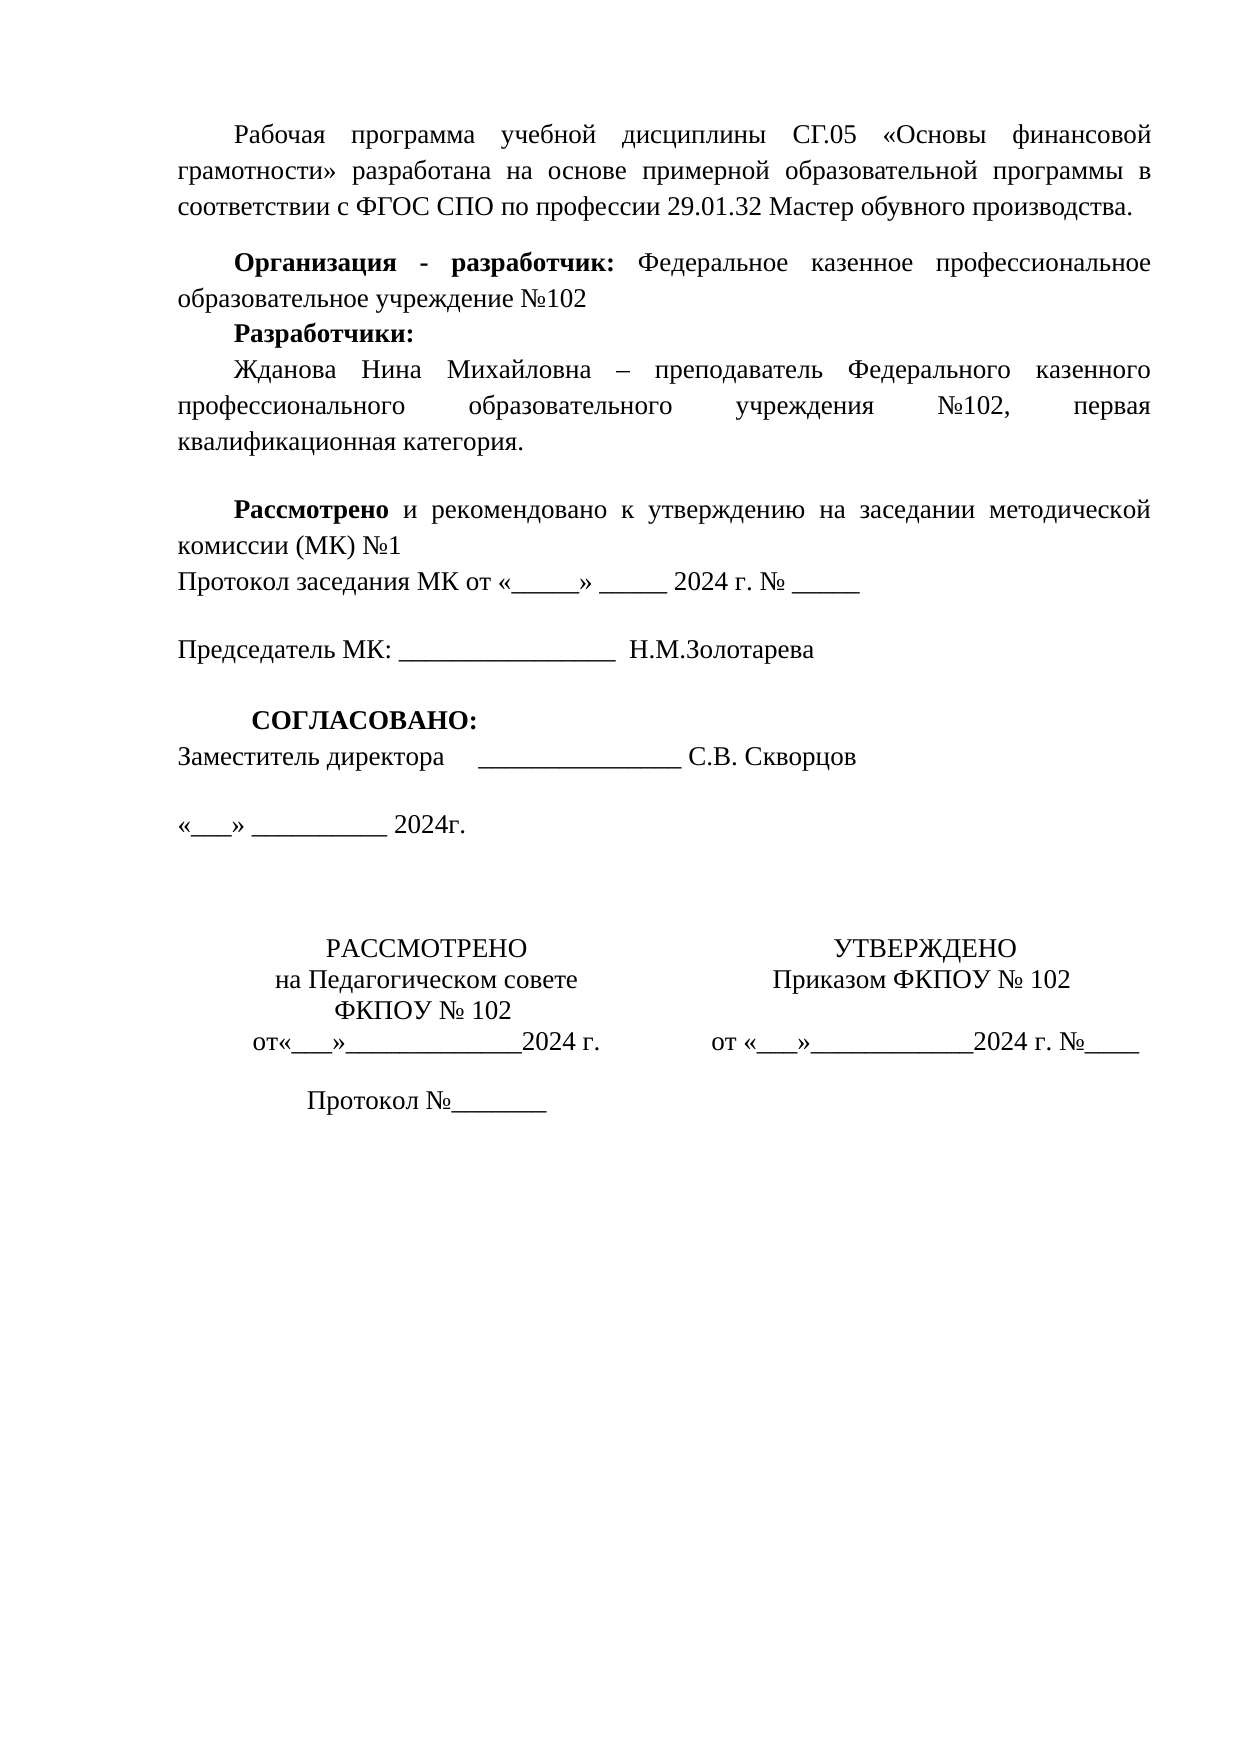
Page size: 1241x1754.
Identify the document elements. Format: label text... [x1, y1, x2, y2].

text Рассмотрено и рекомендовано к утверждению на заседании методической комиссии (МК) №1 [177, 493, 1152, 560]
text Рабочая программа учебной дисциплины СГ.05 «Основы финансовой грамотности» разработана на основе примерной образовательной программы в соответствии с ФГОС СПО по профессии 29.01.32 Мастер обувного производства. [177, 118, 1152, 221]
text Разработчики: [177, 318, 1152, 349]
text Протокол заседания МК от «_____» _____ 2024 г. № _____ [177, 564, 1152, 596]
table_header УТВЕРЖДЕНО Приказом ФКПОУ № 102 от «___»____________2024 г. №____ [676, 870, 1174, 1116]
table_header РАССМОТРЕНО на Педагогическом совете ФКПОУ № 102 от«___»_____________2024 г. Протокол №_______ [177, 870, 676, 1116]
text СОГЛАСОВАНО: [177, 704, 1152, 736]
text Заместитель директора _______________ С.В. Скворцов [177, 740, 1152, 771]
text Председатель МК: ________________ Н.М.Золотарева [177, 633, 1152, 664]
text Жданова Нина Михайловна – преподаватель Федерального казенного профессионального образовательного учреждения №102, первая квалификационная категория. [177, 353, 1152, 456]
text «___» __________ 2024г. [177, 808, 1152, 839]
text Организация - разработчик: Федеральное казенное профессиональное образовательное учреждение №102 [177, 246, 1152, 313]
